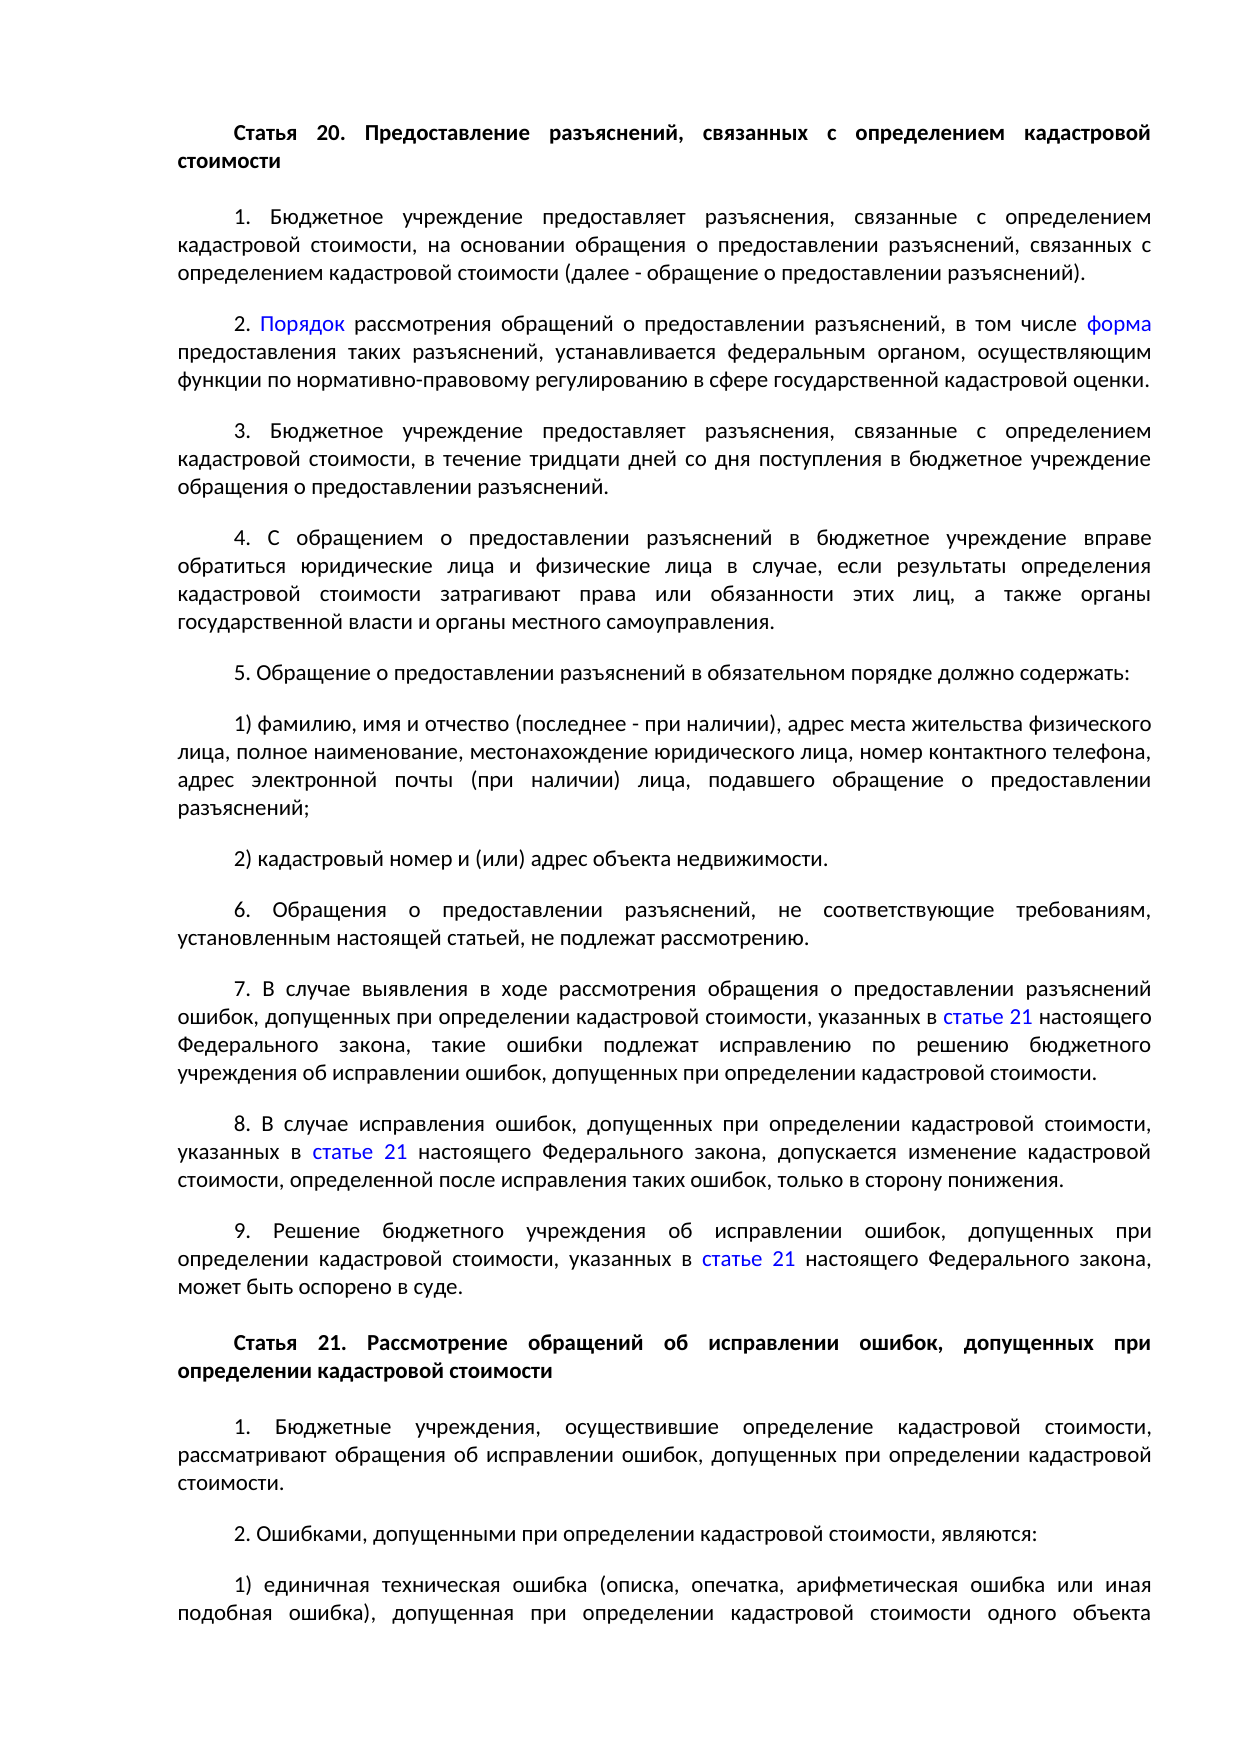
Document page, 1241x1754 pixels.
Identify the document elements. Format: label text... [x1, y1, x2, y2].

title Статья 20. Предоставление разъяснений, связанных с определением кадастровой стоимости [177, 118, 1152, 174]
text 2) кадастровый номер и (или) адрес объекта недвижимости. [177, 844, 1152, 872]
title Статья 21. Рассмотрение обращений об исправлении ошибок, допущенных при определении кадастровой стоимости [177, 1328, 1152, 1384]
text 1) фамилию, имя и отчество (последнее - при наличии), адрес места жительства физического лица, полное наименование, местонахождение юридического лица, номер контактного телефона, адрес электронной почты (при наличии) лица, подавшего обращение о предоставлении разъяснений; [177, 709, 1152, 821]
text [177, 1570, 1152, 1626]
text 8. В случае исправления ошибок, допущенных при определении кадастровой стоимости, указанных в статье 21 настоящего Федерального закона, допускается изменение кадастровой стоимости, определенной после исправления таких ошибок, только в сторону понижения. [177, 1109, 1152, 1193]
text 2. Порядок рассмотрения обращений о предоставлении разъяснений, в том числе форма предоставления таких разъяснений, устанавливается федеральным органом, осуществляющим функции по нормативно-правовому регулированию в сфере государственной кадастровой оценки. [177, 309, 1152, 393]
text 5. Обращение о предоставлении разъяснений в обязательном порядке должно содержать: [177, 658, 1152, 686]
text 4. С обращением о предоставлении разъяснений в бюджетное учреждение вправе обратиться юридические лица и физические лица в случае, если результаты определения кадастровой стоимости затрагивают права или обязанности этих лиц, а также органы государственной власти и органы местного самоуправления. [177, 523, 1152, 635]
text 1. Бюджетные учреждения, осуществившие определение кадастровой стоимости, рассматривают обращения об исправлении ошибок, допущенных при определении кадастровой стоимости. [177, 1412, 1152, 1496]
text 9. Решение бюджетного учреждения об исправлении ошибок, допущенных при определении кадастровой стоимости, указанных в статье 21 настоящего Федерального закона, может быть оспорено в суде. [177, 1216, 1152, 1300]
text 3. Бюджетное учреждение предоставляет разъяснения, связанные с определением кадастровой стоимости, в течение тридцати дней со дня поступления в бюджетное учреждение обращения о предоставлении разъяснений. [177, 416, 1152, 500]
text 7. В случае выявления в ходе рассмотрения обращения о предоставлении разъяснений ошибок, допущенных при определении кадастровой стоимости, указанных в статье 21 настоящего Федерального закона, такие ошибки подлежат исправлению по решению бюджетного учреждения об исправлении ошибок, допущенных при определении кадастровой стоимости. [177, 974, 1152, 1086]
text 6. Обращения о предоставлении разъяснений, не соответствующие требованиям, установленным настоящей статьей, не подлежат рассмотрению. [177, 895, 1152, 951]
text 2. Ошибками, допущенными при определении кадастровой стоимости, являются: [177, 1519, 1152, 1547]
text 1. Бюджетное учреждение предоставляет разъяснения, связанные с определением кадастровой стоимости, на основании обращения о предоставлении разъяснений, связанных с определением кадастровой стоимости (далее - обращение о предоставлении разъяснений). [177, 202, 1152, 286]
